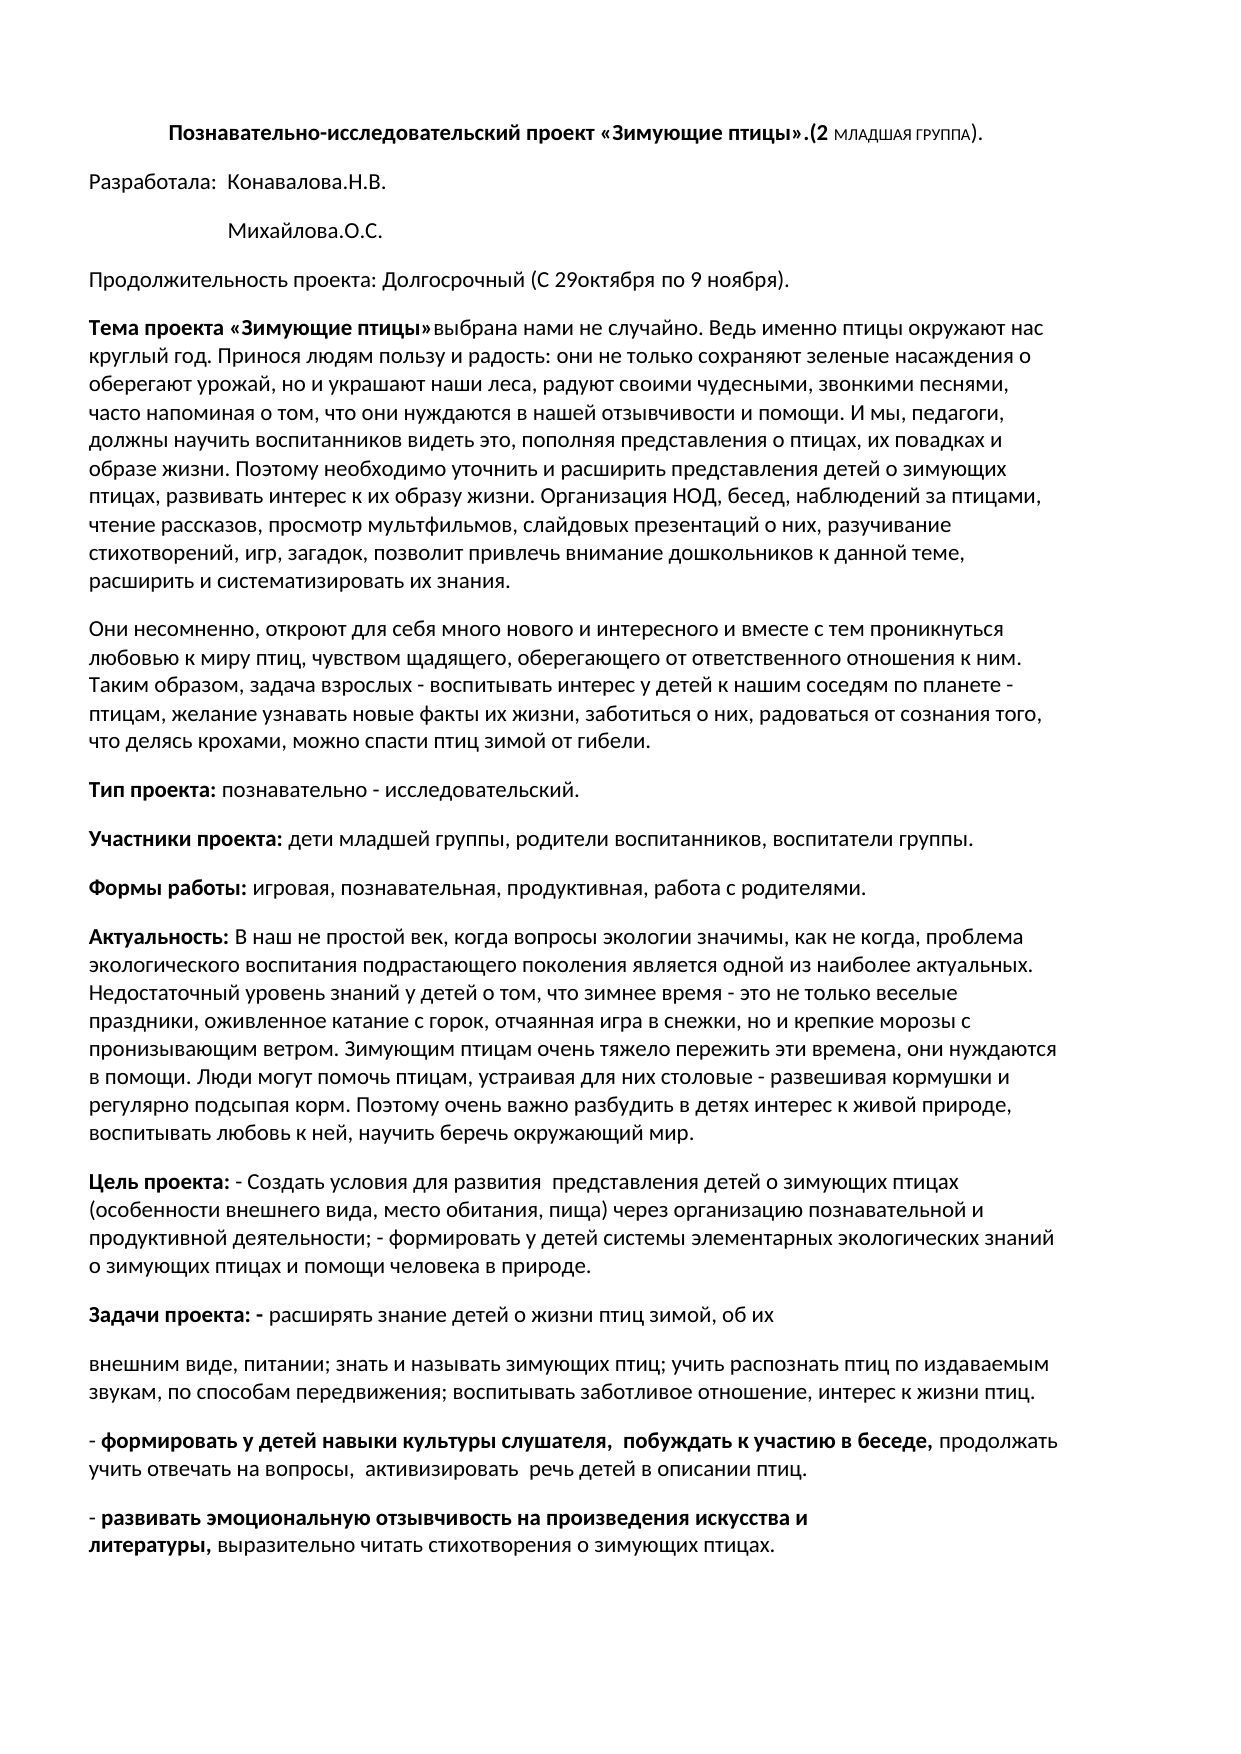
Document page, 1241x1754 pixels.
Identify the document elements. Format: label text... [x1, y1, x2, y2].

text Формы работы: игровая, познавательная, продуктивная, работа с родителями. [88, 873, 1063, 901]
text внешним виде, питании; знать и называть зимующих птиц; учить распознать птиц по издаваемым звукам, по способам передвижения; воспитывать заботливое отношение, интерес к жизни птиц. [88, 1349, 1063, 1405]
text Продолжительность проекта: Долгосрочный (С 29октября по 9 ноября). [88, 265, 1063, 293]
text Участники проекта: дети младшей группы, родители воспитанников, воспитатели группы. [88, 824, 1063, 852]
text Познавательно-исследовательский проект «Зимующие птицы».(2 МЛАДШАЯ ГРУППА). [88, 118, 1063, 146]
text Они несомненно, откроют для себя много нового и интересного и вместе с тем проникнуться любовью к миру птиц, чувством щадящего, оберегающего от ответственного отношения к ним. Таким образом, задача взрослых - воспитывать интерес у детей к нашим соседям по планете - птицам, желание узнавать новые факты их жизни, заботиться о них, радоваться от сознания того, что делясь крохами, можно спасти птиц зимой от гибели. [88, 614, 1063, 755]
text Разработала: Конавалова.Н.В. [88, 167, 1063, 195]
text Тема проекта «Зимующие птицы»выбрана нами не случайно. Ведь именно птицы окружают нас круглый год. Принося людям пользу и радость: они не только сохраняют зеленые насаждения о оберегают урожай, но и украшают наши леса, радуют своими чудесными, звонкими песнями, часто напоминая о том, что они нуждаются в нашей отзывчивости и помощи. И мы, педагоги, должны научить воспитанников видеть это, пополняя представления о птицах, их повадках и образе жизни. Поэтому необходимо уточнить и расширить представления детей о зимующих птицах, развивать интерес к их образу жизни. Организация НОД, бесед, наблюдений за птицами, чтение рассказов, просмотр мультфильмов, слайдовых презентаций о них, разучивание стихотворений, игр, загадок, позволит привлечь внимание дошкольников к данной теме, расширить и систематизировать их знания. [88, 313, 1063, 594]
text Задачи проекта: - расширять знание детей о жизни птиц зимой, об их [88, 1300, 1063, 1328]
text Михайлова.О.С. [88, 216, 1063, 244]
text Актуальность: В наш не простой век, когда вопросы экологии значимы, как не когда, проблема экологического воспитания подрастающего поколения является одной из наиболее актуальных. Недостаточный уровень знаний у детей о том, что зимнее время - это не только веселые праздники, оживленное катание с горок, отчаянная игра в снежки, но и крепкие морозы с пронизывающим ветром. Зимующим птицам очень тяжело пережить эти времена, они нуждаются в помощи. Люди могут помочь птицам, устраивая для них столовые - развешивая кормушки и регулярно подсыпая корм. Поэтому очень важно разбудить в детях интерес к живой природе, воспитывать любовь к ней, научить беречь окружающий мир. [88, 922, 1063, 1146]
text Тип проекта: познавательно - исследовательский. [88, 776, 1063, 803]
text - развивать эмоциональную отзывчивость на произведения искусства и литературы, выразительно читать стихотворения о зимующих птицах. [88, 1503, 1063, 1559]
text - формировать у детей навыки культуры слушателя, побуждать к участию в беседе, продолжать учить отвечать на вопросы, активизировать речь детей в описании птиц. [88, 1426, 1063, 1482]
text Цель проекта: - Создать условия для развития представления детей о зимующих птицах (особенности внешнего вида, место обитания, пища) через организацию познавательной и продуктивной деятельности; - формировать у детей системы элементарных экологических знаний о зимующих птицах и помощи человека в природе. [88, 1167, 1063, 1279]
